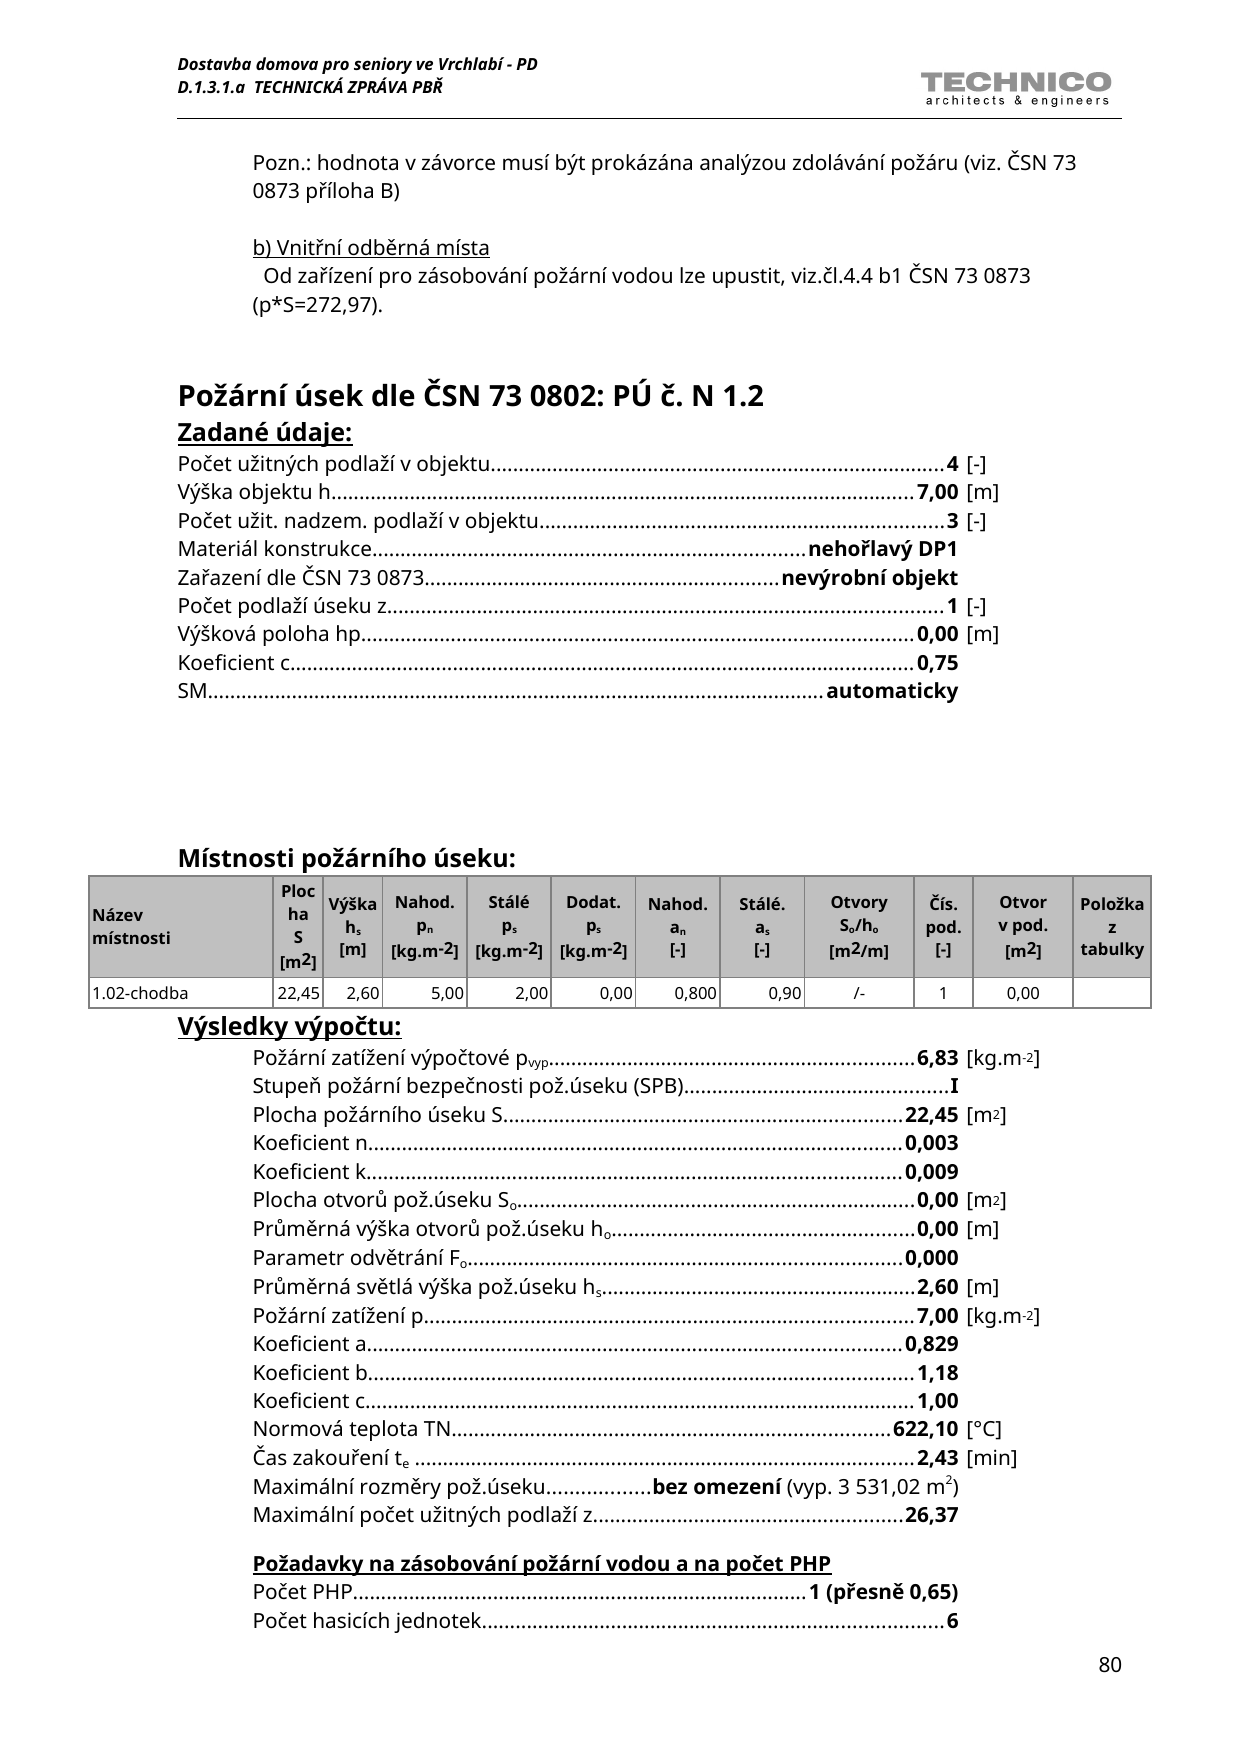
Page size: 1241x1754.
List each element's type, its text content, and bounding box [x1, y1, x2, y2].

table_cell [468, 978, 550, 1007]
picture [916, 67, 1118, 112]
text Místnosti požárního úseku: [177, 841, 1122, 875]
text Pozn.: hodnota v závorce musí být prokázána analýzou zdolávání požáru (viz. ČSN 73 0873 příloha B) [252, 148, 1122, 204]
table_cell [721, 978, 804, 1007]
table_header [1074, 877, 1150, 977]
text Parametr odvětrání Fo 0,000 [252, 1243, 1122, 1272]
text Maximální počet užitných podlaží z 26,37 [252, 1500, 1122, 1529]
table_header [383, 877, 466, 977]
text Od zařízení pro zásobování požární vodou lze upustit, viz.čl.4.4 b1 ČSN 73 0873 (p*S=272,97). [252, 261, 1122, 318]
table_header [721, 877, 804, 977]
text Materiál konstrukce nehořlavý DP1 [177, 534, 1122, 563]
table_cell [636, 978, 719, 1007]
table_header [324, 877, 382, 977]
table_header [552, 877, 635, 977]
text Koeficient c 0,75 [177, 648, 1122, 676]
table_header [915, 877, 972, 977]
text Počet hasicích jednotek 6 [252, 1606, 1122, 1634]
text Průměrná výška otvorů pož.úseku ho 0,00 [m] [252, 1214, 1122, 1243]
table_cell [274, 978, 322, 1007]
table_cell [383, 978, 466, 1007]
text Požadavky na zásobování požární vodou a na počet PHP [252, 1549, 1122, 1577]
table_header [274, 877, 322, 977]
text Koeficient k 0,009 [252, 1157, 1122, 1185]
text Výšková poloha hp 0,00 [m] [177, 619, 1122, 648]
text Maximální rozměry pož.úseku bez omezení (vyp. 3 531,02 m2) [252, 1472, 1122, 1500]
text Stupeň požární bezpečnosti pož.úseku (SPB) I [252, 1072, 1122, 1100]
text Požární úsek dle ČSN 73 0802: PÚ č. N 1.2 [177, 375, 1122, 415]
text Počet užitných podlaží v objektu 4 [-] [177, 449, 1122, 477]
text b) Vnitřní odběrná místa [252, 233, 1122, 261]
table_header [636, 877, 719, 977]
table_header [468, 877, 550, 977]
text SM automaticky [177, 676, 1122, 705]
text Zařazení dle ČSN 73 0873 nevýrobní objekt [177, 563, 1122, 591]
text Počet užit. nadzem. podlaží v objektu 3 [-] [177, 506, 1122, 534]
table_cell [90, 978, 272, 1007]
text Plocha otvorů pož.úseku So 0,00 [m2] [252, 1185, 1122, 1214]
text Počet PHP 1 (přesně 0,65) [252, 1577, 1122, 1606]
text Průměrná světlá výška pož.úseku hs 2,60 [m] [252, 1272, 1122, 1301]
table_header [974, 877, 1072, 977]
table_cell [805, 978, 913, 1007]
text Koeficient b 1,18 [252, 1358, 1122, 1386]
text Požární zatížení p 7,00 [kg.m-2] [252, 1301, 1122, 1329]
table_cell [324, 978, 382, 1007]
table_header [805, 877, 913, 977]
text Koeficient c 1,00 [252, 1386, 1122, 1414]
text Výsledky výpočtu: [177, 1009, 1122, 1043]
text Čas zakouření te 2,43 [min] [252, 1443, 1122, 1472]
text Plocha požárního úseku S 22,45 [m2] [252, 1100, 1122, 1128]
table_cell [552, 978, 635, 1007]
text Normová teplota TN 622,10 [°C] [252, 1414, 1122, 1443]
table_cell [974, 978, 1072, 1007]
text Počet podlaží úseku z 1 [-] [177, 591, 1122, 619]
text Koeficient a 0,829 [252, 1329, 1122, 1358]
text Koeficient n 0,003 [252, 1128, 1122, 1157]
text Zadané údaje: [177, 415, 1122, 449]
text Výška objektu h 7,00 [m] [177, 477, 1122, 506]
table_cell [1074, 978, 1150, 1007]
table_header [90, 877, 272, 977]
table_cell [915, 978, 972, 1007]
text Požární zatížení výpočtové pvyp 6,83 [kg.m-2] [252, 1043, 1122, 1072]
